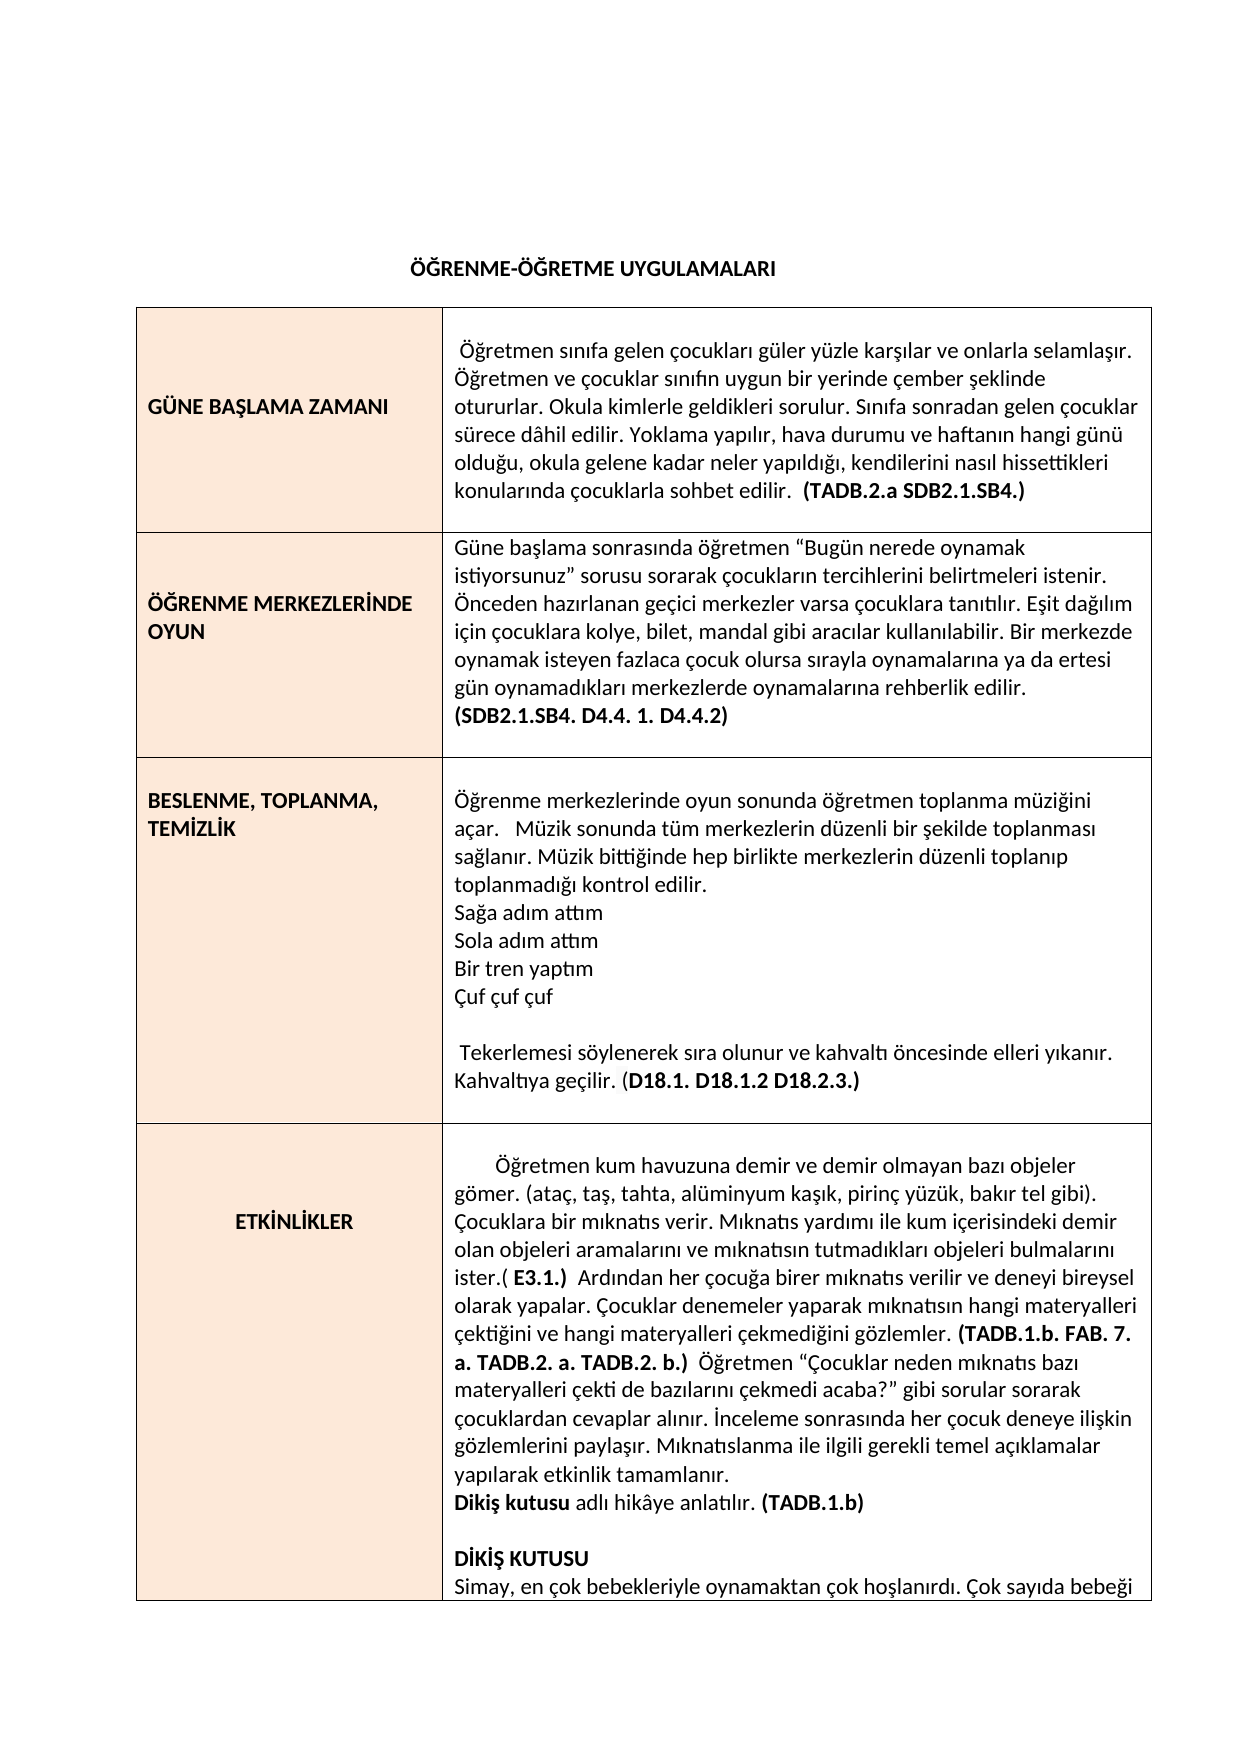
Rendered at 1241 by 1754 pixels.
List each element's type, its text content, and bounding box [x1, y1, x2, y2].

table_cell BESLENME, TOPLANMA, TEMİZLİK [137, 758, 442, 1122]
text ÖĞRENME-ÖĞRETME UYGULAMALARI [148, 254, 1093, 282]
table_header GÜNE BAŞLAMA ZAMANI [137, 308, 442, 532]
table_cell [137, 1124, 442, 1600]
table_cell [443, 1124, 1151, 1600]
table_cell Öğrenme merkezlerinde oyun sonunda öğretmen toplanma müziğini açar. Müzik sonunda tüm merkezlerin düzenli bir şekilde toplanması sağlanır. Müzik bittiğinde hep birlikte merkezlerin düzenli toplanıp toplanmadığı kontrol edilir. Sağa adım attım Sola adım attım Bir tren yaptım Çuf çuf çuf Tekerlemesi söylenerek sıra olunur ve kahvaltı öncesinde elleri yıkanır. Kahvaltıya geçilir. (D18.1. D18.1.2 D18.2.3.) [443, 758, 1151, 1122]
table_cell ÖĞRENME MERKEZLERİNDE OYUN [137, 533, 442, 757]
table_cell Güne başlama sonrasında öğretmen “Bugün nerede oynamak istiyorsunuz” sorusu sorarak çocukların tercihlerini belirtmeleri istenir. Önceden hazırlanan geçici merkezler varsa çocuklara tanıtılır. Eşit dağılım için çocuklara kolye, bilet, mandal gibi aracılar kullanılabilir. Bir merkezde oynamak isteyen fazlaca çocuk olursa sırayla oynamalarına ya da ertesi gün oynamadıkları merkezlerde oynamalarına rehberlik edilir. (SDB2.1.SB4. D4.4. 1. D4.4.2) [443, 533, 1151, 757]
table_header Öğretmen sınıfa gelen çocukları güler yüzle karşılar ve onlarla selamlaşır. Öğretmen ve çocuklar sınıfın uygun bir yerinde çember şeklinde otururlar. Okula kimlerle geldikleri sorulur. Sınıfa sonradan gelen çocuklar sürece dâhil edilir. Yoklama yapılır, hava durumu ve haftanın hangi günü olduğu, okula gelene kadar neler yapıldığı, kendilerini nasıl hissettikleri konularında çocuklarla sohbet edilir. (TADB.2.a SDB2.1.SB4.) [443, 308, 1151, 532]
